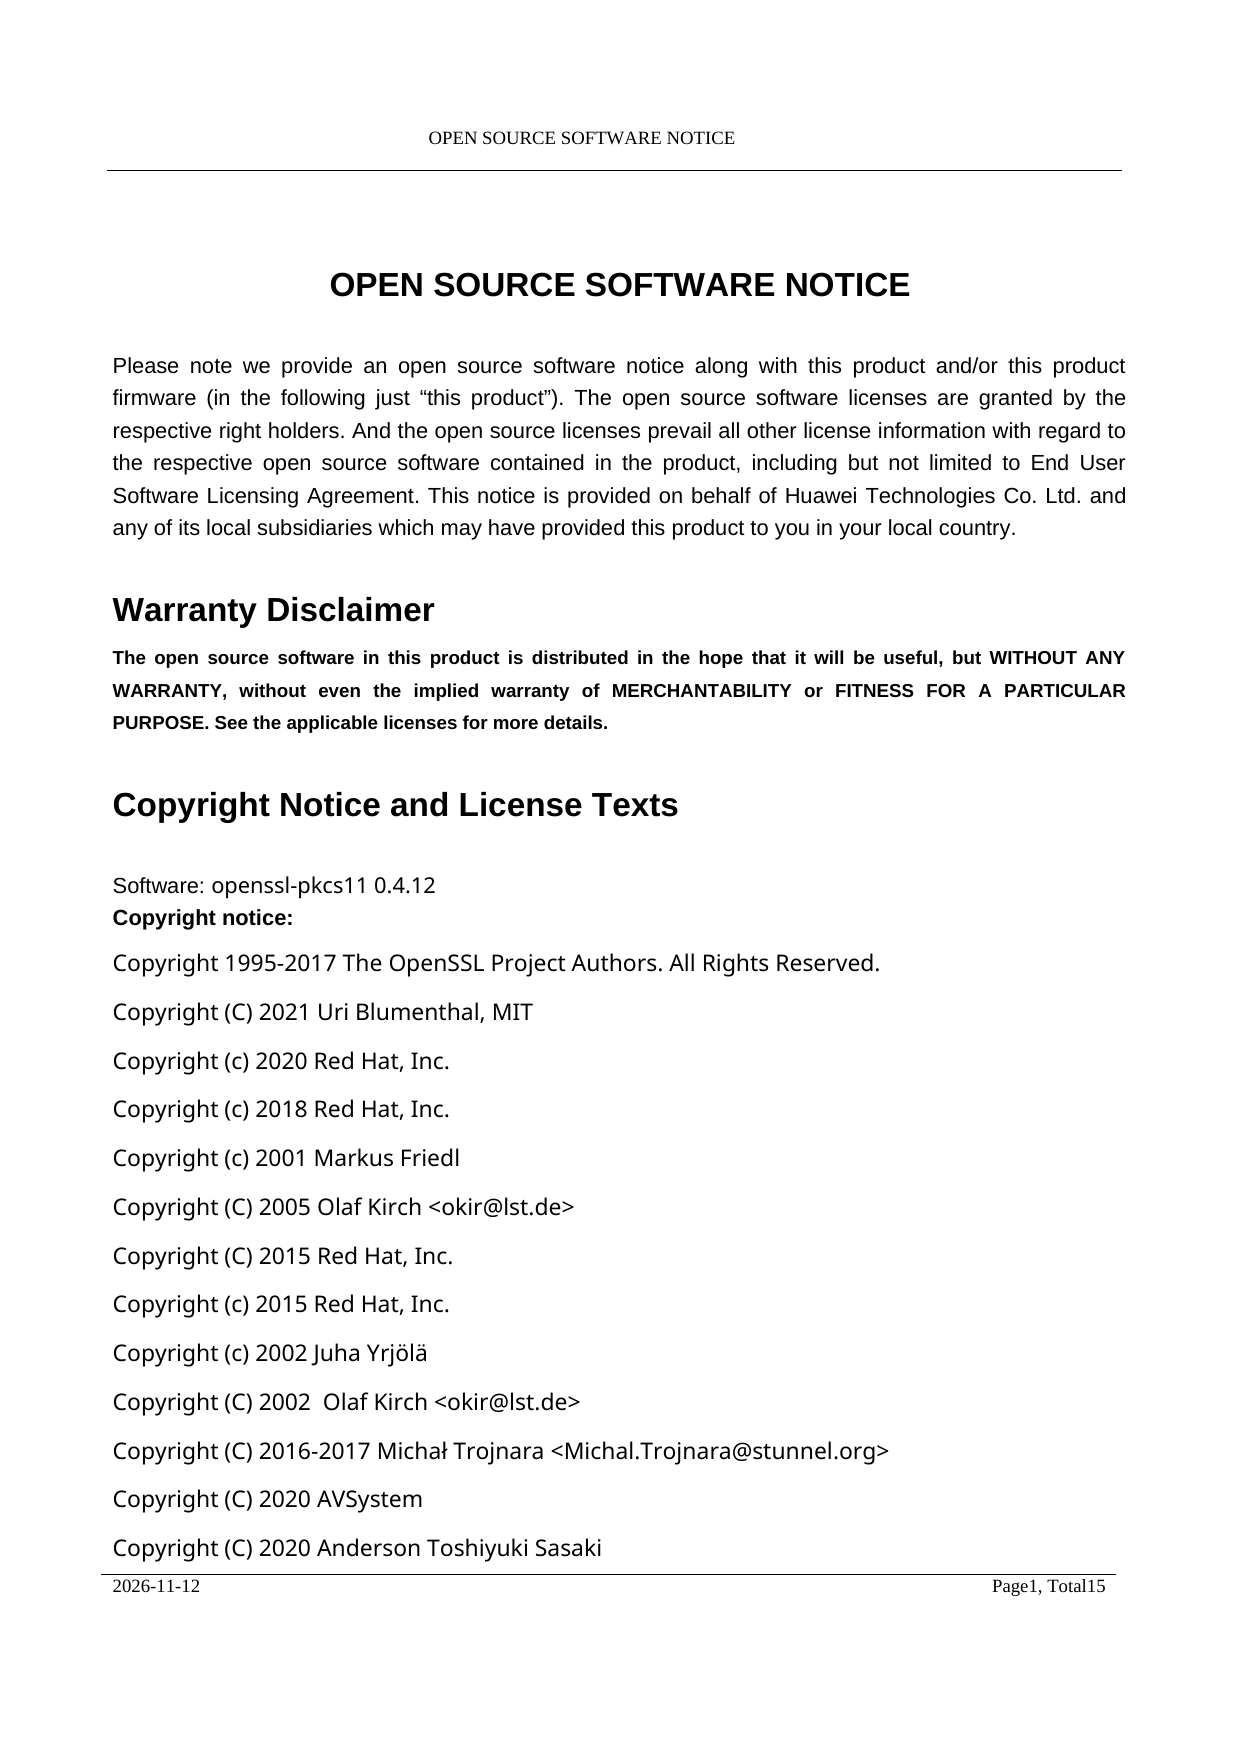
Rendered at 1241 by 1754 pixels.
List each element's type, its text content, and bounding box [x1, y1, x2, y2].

text Warranty Disclaimer [112, 576, 1128, 641]
text Software: openssl-pkcs11 0.4.12 [112, 869, 1128, 901]
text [112, 947, 1128, 1564]
text Copyright Notice and License Texts [112, 771, 1128, 836]
text Please note we provide an open source software notice along with this product and/or this product firmware (in the following just “this product”). The open source software licenses are granted by the respective right holders. And the open source licenses prevail all other license information with regard to the respective open source software contained in the product, including but not limited to End User Software Licensing Agreement. This notice is provided on behalf of Huawei Technologies Co. Ltd. and any of its local subsidiaries which may have provided this product to you in your local country. [112, 349, 1128, 544]
text The open source software in this product is distributed in the hope that it will be useful, but WITHOUT ANY WARRANTY, without even the implied warranty of MERCHANTABILITY or FITNESS FOR A PARTICULAR PURPOSE. See the applicable licenses for more details. [112, 641, 1128, 739]
text Copyright notice: [112, 901, 1128, 934]
text OPEN SOURCE SOFTWARE NOTICE [112, 251, 1128, 316]
